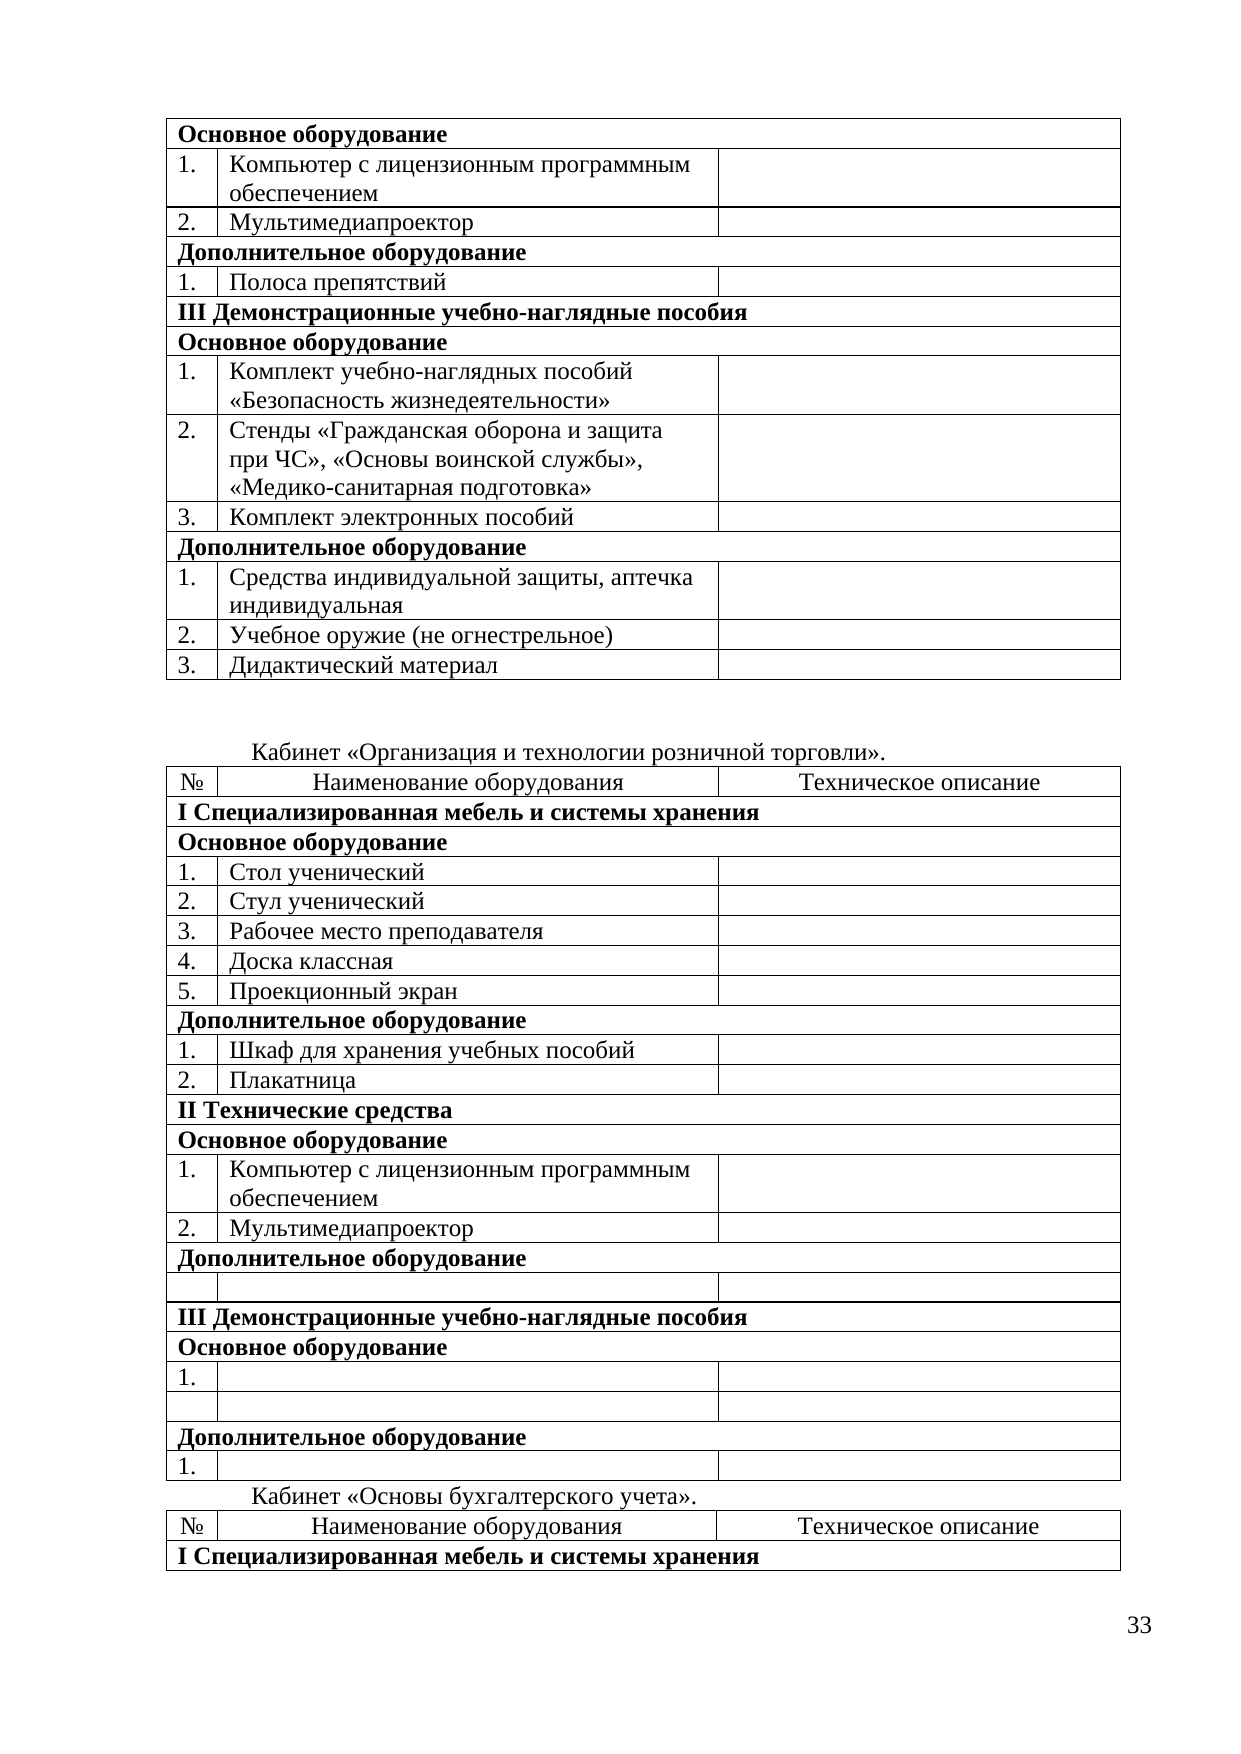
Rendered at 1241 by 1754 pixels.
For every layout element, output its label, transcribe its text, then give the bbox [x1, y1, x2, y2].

table_cell III Демонстрационные учебно-наглядные пособия [167, 297, 1120, 326]
table_cell [218, 1362, 718, 1391]
table_cell 2. [167, 208, 217, 236]
table_cell Стол ученический [218, 857, 718, 885]
table_cell 3. [167, 650, 217, 679]
table_header Наименование оборудования [218, 767, 718, 796]
table_cell [719, 208, 1120, 236]
table_cell Проекционный экран [218, 976, 718, 1004]
table_cell Основное оборудование [167, 327, 1120, 355]
table_cell Основное оборудование [167, 1125, 1120, 1153]
table_cell I Специализированная мебель и системы хранения [167, 1541, 1120, 1569]
table_cell 1. [167, 356, 217, 414]
table_cell [719, 1065, 1120, 1094]
table_cell [218, 1392, 718, 1421]
table_cell [218, 1451, 718, 1480]
table_cell Дополнительное оборудование [167, 532, 1120, 561]
table_cell Дополнительное оборудование [167, 237, 1120, 266]
text Кабинет «Основы бухгалтерского учета». [177, 1481, 1152, 1510]
table_cell Рабочее место преподавателя [218, 916, 718, 945]
table_cell Дополнительное оборудование [167, 1422, 1120, 1450]
table_cell Дидактический материал [218, 650, 718, 679]
table_cell 1. [167, 267, 217, 296]
table_cell Полоса препятствий [218, 267, 718, 296]
table_cell II Технические средства [167, 1095, 1120, 1124]
table_cell [719, 1155, 1120, 1212]
table_cell III Демонстрационные учебно-наглядные пособия [167, 1303, 1120, 1331]
table_header Техническое описание [717, 1511, 1120, 1540]
table_cell [167, 1273, 217, 1301]
table_cell Основное оборудование [167, 119, 1120, 148]
table_cell Средства индивидуальной защиты, аптечка индивидуальная [218, 562, 718, 619]
table_cell Основное оборудование [167, 1332, 1120, 1361]
table_cell [719, 1213, 1120, 1242]
table_cell Комплект электронных пособий [218, 502, 718, 531]
table_header Техническое описание [719, 767, 1120, 796]
table_cell Дополнительное оборудование [167, 1243, 1120, 1272]
table_cell Стул ученический [218, 886, 718, 915]
table_cell [719, 502, 1120, 531]
table_cell [719, 946, 1120, 975]
table_cell [719, 1392, 1120, 1421]
table_cell [719, 1035, 1120, 1064]
table_cell [719, 1362, 1120, 1391]
table_cell [719, 267, 1120, 296]
table_cell Компьютер с лицензионным программным обеспечением [218, 1155, 718, 1212]
table_cell 4. [167, 946, 217, 975]
table_header № [167, 1511, 217, 1540]
table_cell [719, 415, 1120, 501]
table_cell 2. [167, 1213, 217, 1242]
table_cell I Специализированная мебель и системы хранения [167, 797, 1120, 826]
table_cell [719, 620, 1120, 649]
table_cell 1. [167, 1451, 217, 1480]
table_cell [719, 976, 1120, 1004]
table_cell 2. [167, 1065, 217, 1094]
table_cell Основное оборудование [167, 827, 1120, 856]
table_cell Доска классная [218, 946, 718, 975]
table_header № [167, 767, 217, 796]
table_cell [719, 149, 1120, 206]
table_cell [719, 1451, 1120, 1480]
table_cell [719, 886, 1120, 915]
table_cell [719, 916, 1120, 945]
table_cell Компьютер с лицензионным программным обеспечением [218, 149, 718, 206]
table_cell Шкаф для хранения учебных пособий [218, 1035, 718, 1064]
table_cell 1. [167, 562, 217, 619]
table_cell 1. [167, 1155, 217, 1212]
table_cell 2. [167, 886, 217, 915]
table_cell 1. [167, 857, 217, 885]
table_cell 2. [167, 620, 217, 649]
table_cell [719, 1273, 1120, 1301]
table_cell [218, 1273, 718, 1301]
table_cell 5. [167, 976, 217, 1004]
table_cell [719, 562, 1120, 619]
table_cell 2. [167, 415, 217, 501]
table_cell [719, 356, 1120, 414]
table_cell Мультимедиапроектор [218, 208, 718, 236]
table_cell Стенды «Гражданская оборона и защита при ЧС», «Основы воинской службы», «Медико-санитарная подготовка» [218, 415, 718, 501]
table_cell [167, 1392, 217, 1421]
table_cell Комплект учебно-наглядных пособий «Безопасность жизнедеятельности» [218, 356, 718, 414]
table_cell [719, 857, 1120, 885]
table_header Наименование оборудования [218, 1511, 716, 1540]
table_cell Мультимедиапроектор [218, 1213, 718, 1242]
table_cell 1. [167, 1035, 217, 1064]
table_cell Учебное оружие (не огнестрельное) [218, 620, 718, 649]
table_cell Дополнительное оборудование [167, 1006, 1120, 1034]
table_cell 1. [167, 149, 217, 206]
table_cell 3. [167, 916, 217, 945]
table_cell Плакатница [218, 1065, 718, 1094]
table_cell 1. [167, 1362, 217, 1391]
table_cell [719, 650, 1120, 679]
table_cell 3. [167, 502, 217, 531]
text Кабинет «Организация и технологии розничной торговли». [177, 737, 1152, 766]
